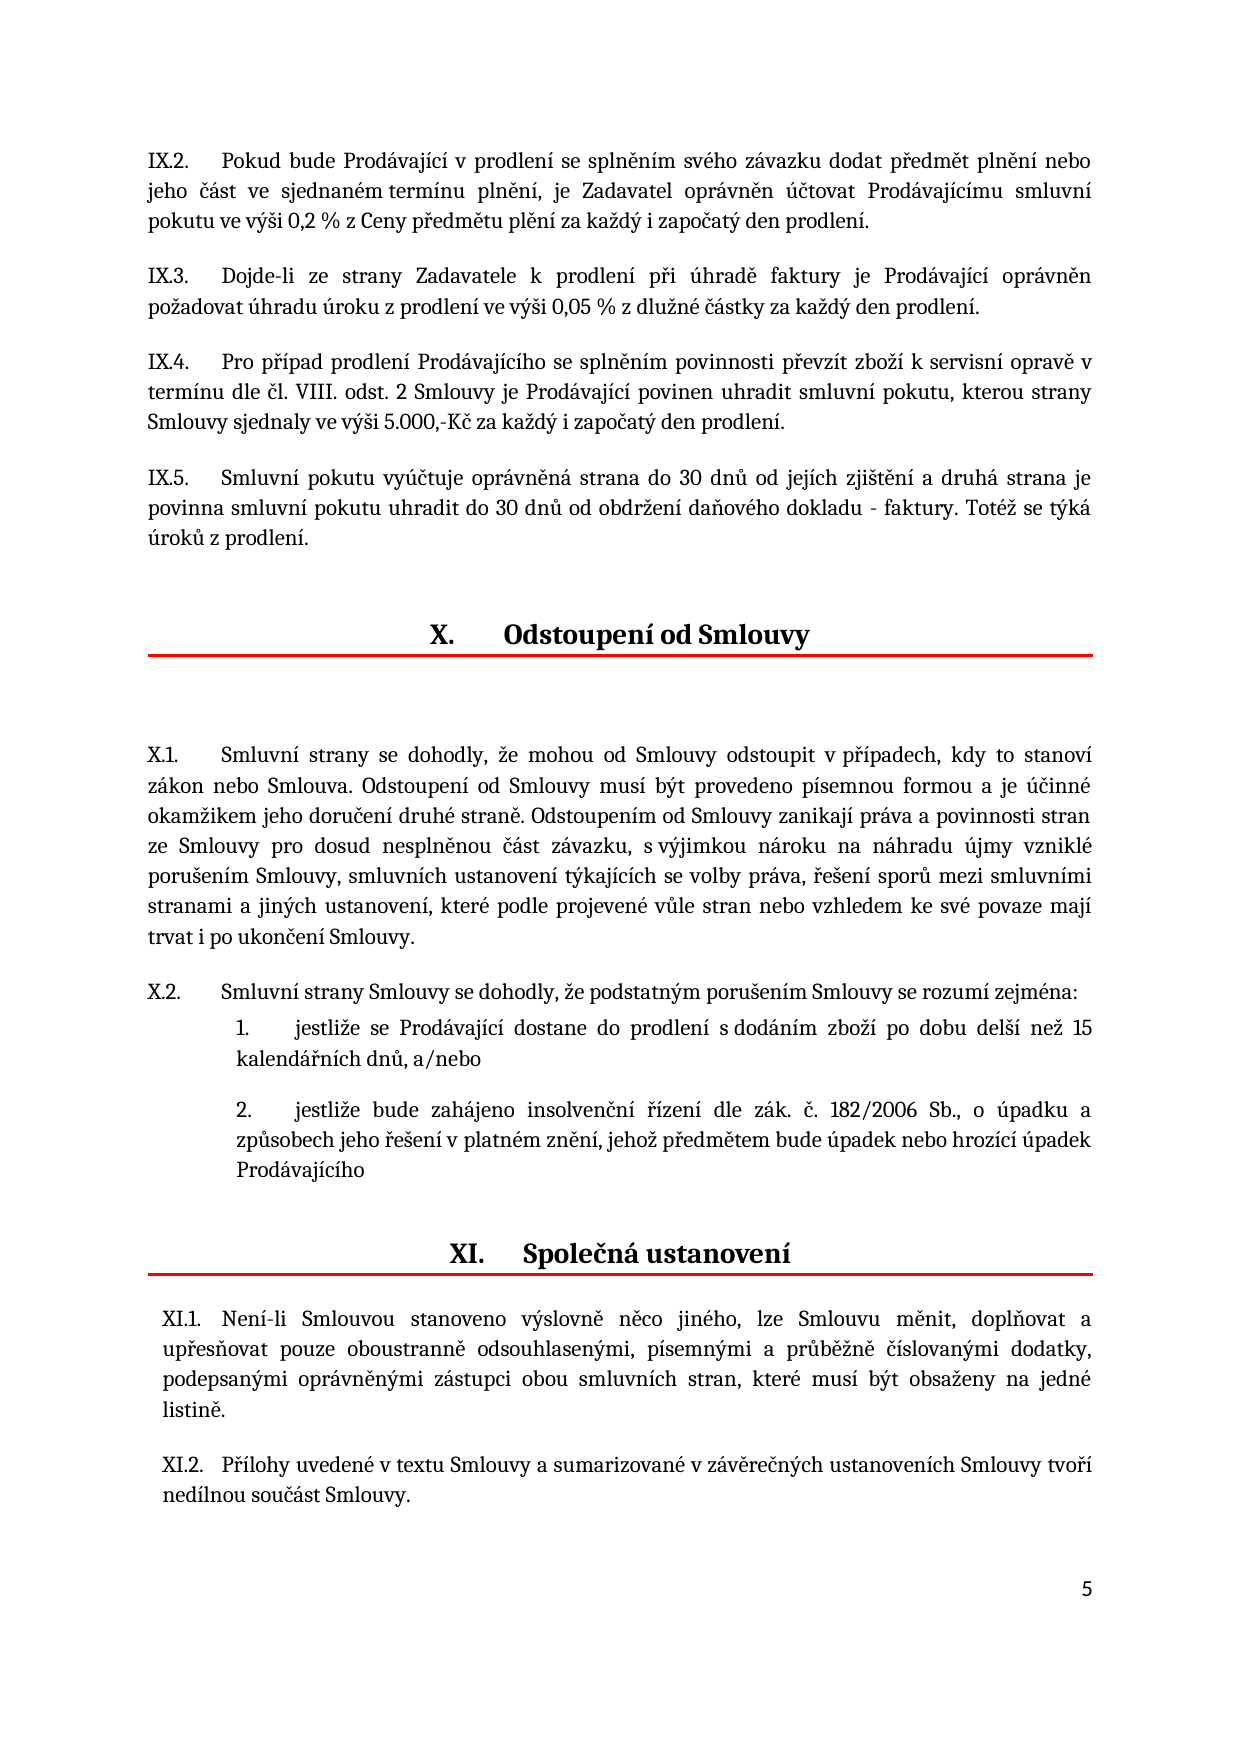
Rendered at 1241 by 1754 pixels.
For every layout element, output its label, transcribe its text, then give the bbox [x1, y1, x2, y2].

subtitle Není-li Smlouvou stanoveno výslovně něco jiného, lze Smlouvu měnit, doplňovat a upřesňovat pouze oboustranně odsouhlasenými, písemnými a průběžně číslovanými dodatky, podepsanými oprávněnými zástupci obou smluvních stran, které musí být obsaženy na jedné listině. [162, 1306, 1093, 1423]
subtitle Pokud bude Prodávající v prodlení se splněním svého závazku dodat předmět plnění nebo jeho část ve sjednaném termínu plnění, je Zadavatel oprávněn účtovat Prodávajícímu smluvní pokutu ve výši 0,2 % z Ceny předmětu plění za každý i započatý den prodlení. [148, 148, 1093, 234]
subtitle Smluvní strany Smlouvy se dohodly, že podstatným porušením Smlouvy se rozumí zejména: [148, 979, 1093, 1005]
subtitle Smluvní strany se dohodly, že mohou od Smlouvy odstoupit v případech, kdy to stanoví zákon nebo Smlouva. Odstoupení od Smlouvy musí být provedeno písemnou formou a je účinné okamžikem jeho doručení druhé straně. Odstoupením od Smlouvy zanikají práva a povinnosti stran ze Smlouvy pro dosud nesplněnou část závazku, s výjimkou nároku na náhradu újmy vzniklé porušením Smlouvy, smluvních ustanovení týkajících se volby práva, řešení sporů mezi smluvními stranami a jiných ustanovení, které podle projevené vůle stran nebo vzhledem ke své povaze mají trvat i po ukončení Smlouvy. [148, 742, 1093, 950]
subtitle Pro případ prodlení Prodávajícího se splněním povinnosti převzít zboží k servisní opravě v termínu dle čl. VIII. odst. 2 Smlouvy je Prodávající povinen uhradit smluvní pokutu, kterou strany Smlouvy sjednaly ve výši 5.000,-Kč za každý i započatý den prodlení. [148, 349, 1093, 435]
subtitle Společná ustanovení [148, 1237, 1093, 1273]
list jestliže bude zahájeno insolvenční řízení dle zák. č. 182/2006 Sb., o úpadku a způsobech jeho řešení v platném znění, jehož předmětem bude úpadek nebo hrozící úpadek Prodávajícího [236, 1096, 1093, 1183]
subtitle Dojde-li ze strany Zadavatele k prodlení při úhradě faktury je Prodávající oprávněn požadovat úhradu úroku z prodlení ve výši 0,05 % z dlužné částky za každý den prodlení. [148, 263, 1093, 320]
subtitle Přílohy uvedené v textu Smlouvy a sumarizované v závěrečných ustanoveních Smlouvy tvoří nedílnou součást Smlouvy. [162, 1452, 1093, 1508]
subtitle Odstoupení od Smlouvy [148, 618, 1093, 654]
subtitle Smluvní pokutu vyúčtuje oprávněná strana do 30 dnů od jejích zjištění a druhá strana je povinna smluvní pokutu uhradit do 30 dnů od obdržení daňového dokladu - faktury. Totéž se týká úroků z prodlení. [148, 464, 1093, 551]
list jestliže se Prodávající dostane do prodlení s dodáním zboží po dobu delší než 15 kalendářních dnů, a/nebo [236, 1015, 1093, 1072]
